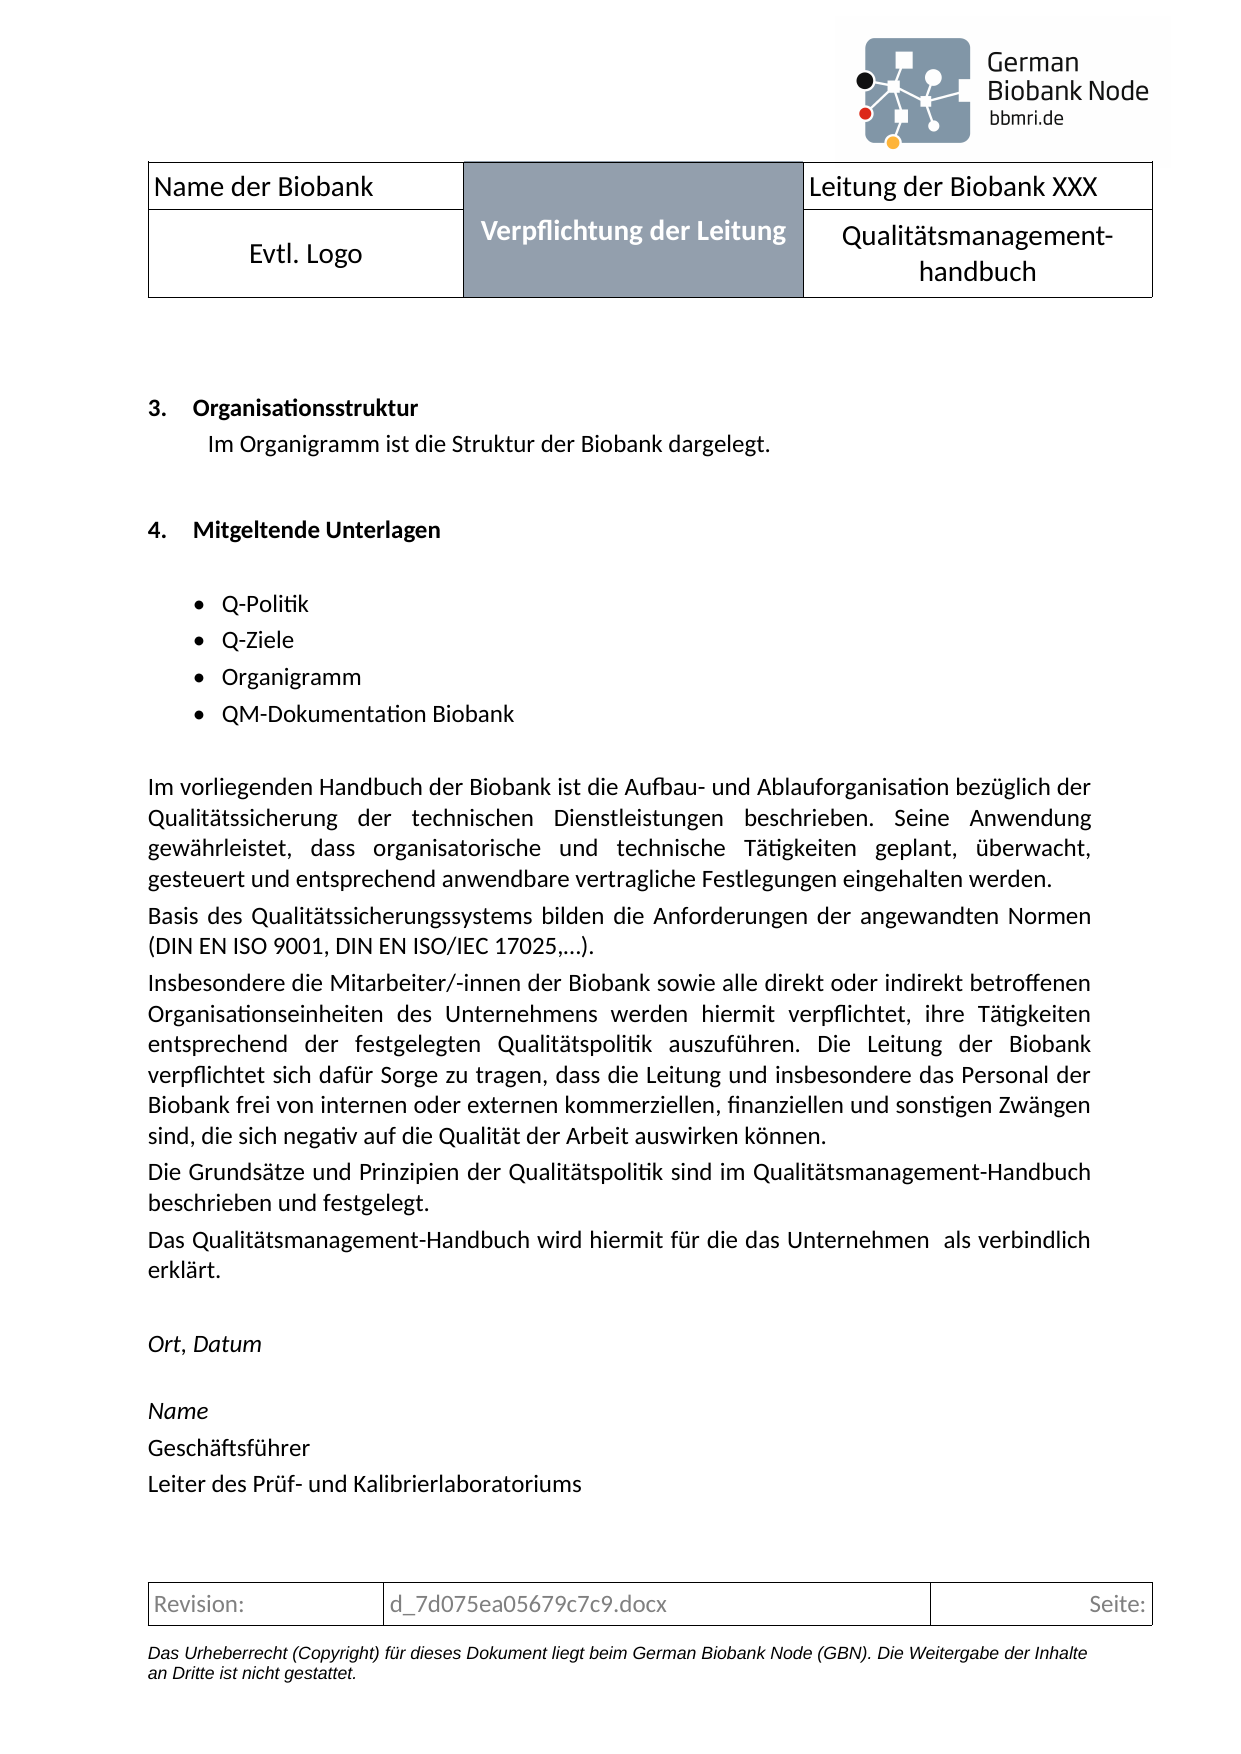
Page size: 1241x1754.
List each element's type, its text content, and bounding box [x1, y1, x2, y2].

text • Q-Politik [193, 588, 1092, 618]
text Basis des Qualitätssicherungssystems bilden die Anforderungen der angewandten Normen (DIN EN ISO 9001, DIN EN ISO/IEC 17025,…). [148, 900, 1092, 961]
text Im Organigramm ist die Struktur der Biobank dargelegt. [208, 428, 1092, 459]
text Name [148, 1395, 1092, 1425]
text Im vorliegenden Handbuch der Biobank ist die Aufbau- und Ablauforganisation bezüglich der Qualitätssicherung der technischen Dienstleistungen beschrieben. Seine Anwendung gewährleistet, dass organisatorische und technische Tätigkeiten geplant, überwacht, gesteuert und entsprechend anwendbare vertragliche Festlegungen eingehalten werden. [148, 772, 1092, 894]
text • QM-Dokumentation Biobank [193, 698, 1092, 728]
text Die Grundsätze und Prinzipien der Qualitätspolitik sind im Qualitätsmanagement-Handbuch beschrieben und festgelegt. [148, 1157, 1092, 1218]
subtitle Mitgeltende Unterlagen [148, 514, 1092, 545]
subtitle Organisationsstruktur [148, 392, 1092, 422]
text Ort, Datum [148, 1328, 1092, 1358]
picture [835, 163, 1152, 168]
text • Q-Ziele [193, 624, 1092, 655]
text • Organigramm [193, 661, 1092, 692]
picture [835, 16, 1171, 168]
text Geschäftsführer [148, 1432, 1092, 1462]
text Leiter des Prüf- und Kalibrierlaboratoriums [148, 1468, 1092, 1499]
text Das Qualitätsmanagement-Handbuch wird hiermit für die das Unternehmen als verbindlich erklärt. [148, 1224, 1092, 1285]
text Insbesondere die Mitarbeiter/-innen der Biobank sowie alle direkt oder indirekt betroffenen Organisationseinheiten des Unternehmens werden hiermit verpflichtet, ihre Tätigkeiten entsprechend der festgelegten Qualitätspolitik auszuführen. Die Leitung der Biobank verpflichtet sich dafür Sorge zu tragen, dass die Leitung und insbesondere das Personal der Biobank frei von internen oder externen kommerziellen, finanziellen und sonstigen Zwängen sind, die sich negativ auf die Qualität der Arbeit auswirken können. [148, 967, 1092, 1150]
